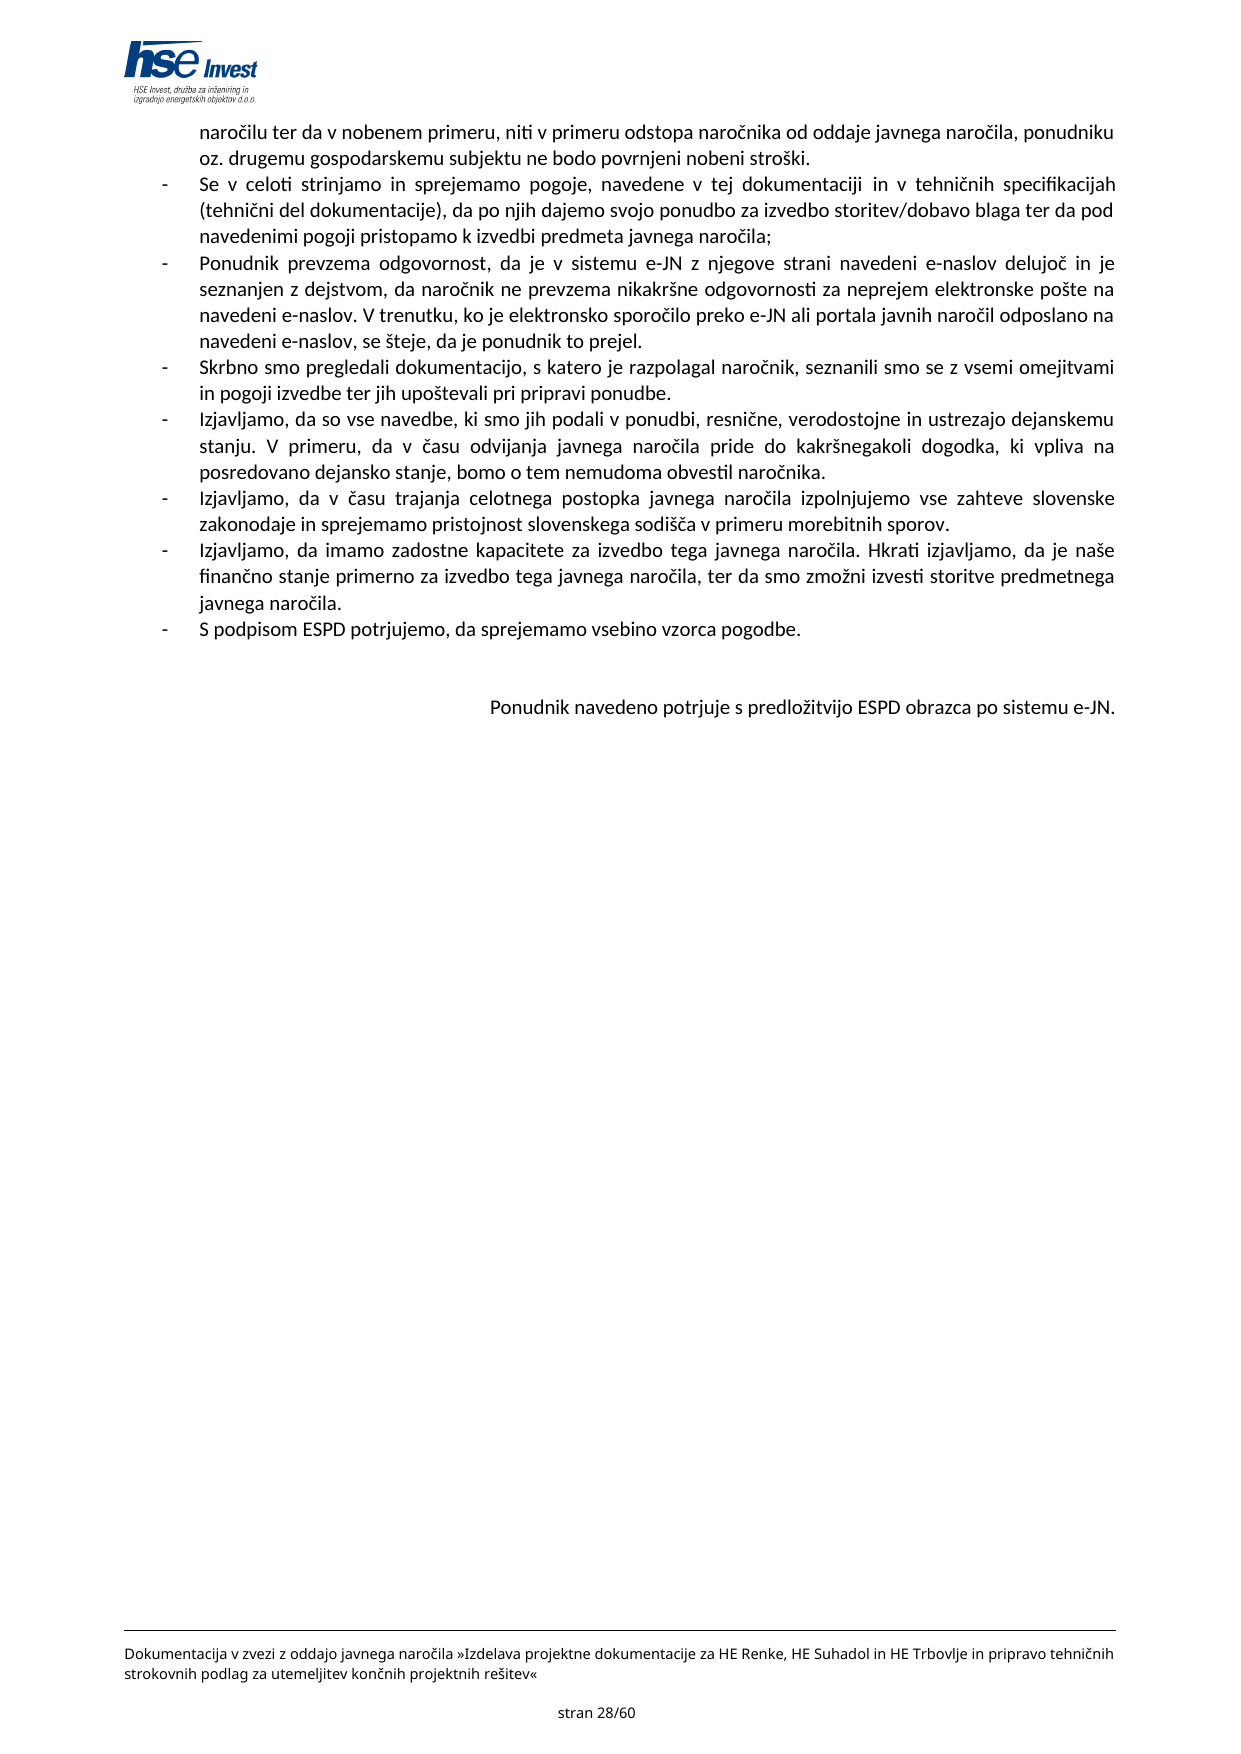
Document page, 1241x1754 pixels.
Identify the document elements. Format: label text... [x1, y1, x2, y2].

list Se v celoti strinjamo in sprejemamo pogoje, navedene v tej dokumentaciji in v tehničnih specifikacijah (tehnični del dokumentacije), da po njih dajemo svojo ponudbo za izvedbo storitev/dobavo blaga ter da pod navedenimi pogoji pristopamo k izvedbi predmeta javnega naročila; [162, 171, 1116, 249]
list S podpisom ESPD potrjujemo, da sprejemamo vsebino vzorca pogodbe. [162, 616, 1116, 641]
list Izjavljamo, da so vse navedbe, ki smo jih podali v ponudbi, resnične, verodostojne in ustrezajo dejanskemu stanju. V primeru, da v času odvijanja javnega naročila pride do kakršnegakoli dogodka, ki vpliva na posredovano dejansko stanje, bomo o tem nemudoma obvestil naročnika. [162, 407, 1116, 484]
picture [124, 41, 258, 104]
list Izjavljamo, da v času trajanja celotnega postopka javnega naročila izpolnjujemo vse zahteve slovenske zakonodaje in sprejemamo pristojnost slovenskega sodišča v primeru morebitnih sporov. [162, 485, 1116, 537]
list Ponudnik prevzema odgovornost, da je v sistemu e-JN z njegove strani navedeni e-naslov delujoč in je seznanjen z dejstvom, da naročnik ne prevzema nikakršne odgovornosti za neprejem elektronske pošte na navedeni e-naslov. V trenutku, ko je elektronsko sporočilo preko e-JN ali portala javnih naročil odposlano na navedeni e-naslov, se šteje, da je ponudnik to prejel. [162, 250, 1116, 354]
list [162, 119, 1116, 171]
list Skrbno smo pregledali dokumentacijo, s katero je razpolagal naročnik, seznanili smo se z vsemi omejitvami in pogoji izvedbe ter jih upoštevali pri pripravi ponudbe. [162, 354, 1116, 406]
text Ponudnik navedeno potrjuje s predložitvijo ESPD obrazca po sistemu e-JN. [124, 694, 1116, 720]
list Izjavljamo, da imamo zadostne kapacitete za izvedbo tega javnega naročila. Hkrati izjavljamo, da je naše finančno stanje primerno za izvedbo tega javnega naročila, ter da smo zmožni izvesti storitve predmetnega javnega naročila. [162, 537, 1116, 615]
